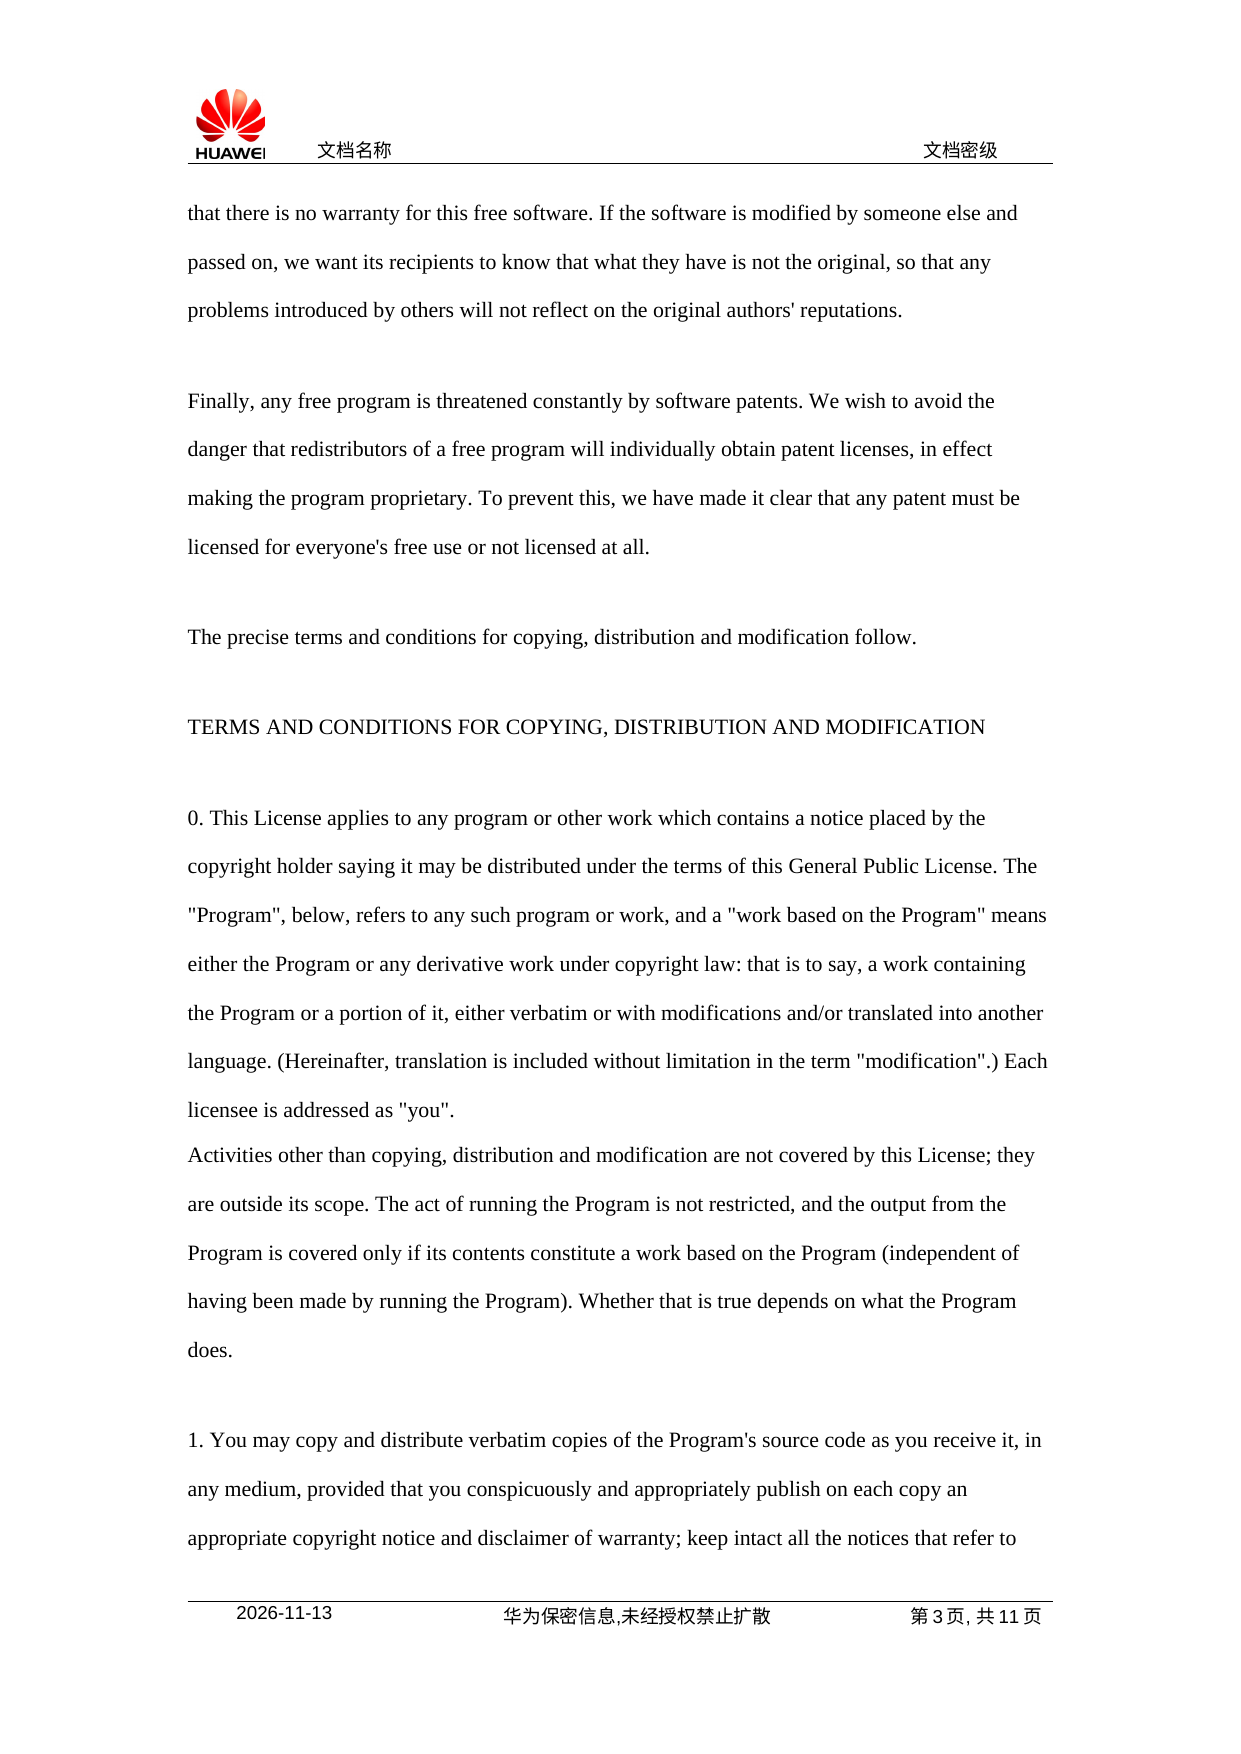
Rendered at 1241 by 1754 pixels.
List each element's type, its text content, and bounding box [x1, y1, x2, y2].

picture [196, 89, 265, 159]
text 0. This License applies to any program or other work which contains a notice placed by the copyright holder saying it may be distributed under the terms of this General Public License. The "Program", below, refers to any such program or work, and a "work based on the Program" means either the Program or any derivative work under copyright law: that is to say, a work containing the Program or a portion of it, either verbatim or with modifications and/or translated into another language. (Hereinafter, translation is included without limitation in the term "modification".) Each licensee is addressed as "you". [187, 801, 1053, 1126]
text Activities other than copying, distribution and modification are not covered by this License; they are outside its scope. The act of running the Program is not restricted, and the output from the Program is covered only if its contents constitute a work based on the Program (independent of having been made by running the Program). Whether that is true depends on what the Program does. [187, 1138, 1053, 1366]
text Finally, any free program is threatened constantly by software patents. We wish to avoid the danger that redistributors of a free program will individually obtain patent licenses, in effect making the program proprietary. To prevent this, we have made it clear that any patent must be licensed for everyone's free use or not licensed at all. [187, 384, 1053, 563]
text The precise terms and conditions for copying, distribution and modification follow. [187, 620, 1053, 653]
text TERMS AND CONDITIONS FOR COPYING, DISTRIBUTION AND MODIFICATION [187, 711, 1053, 743]
